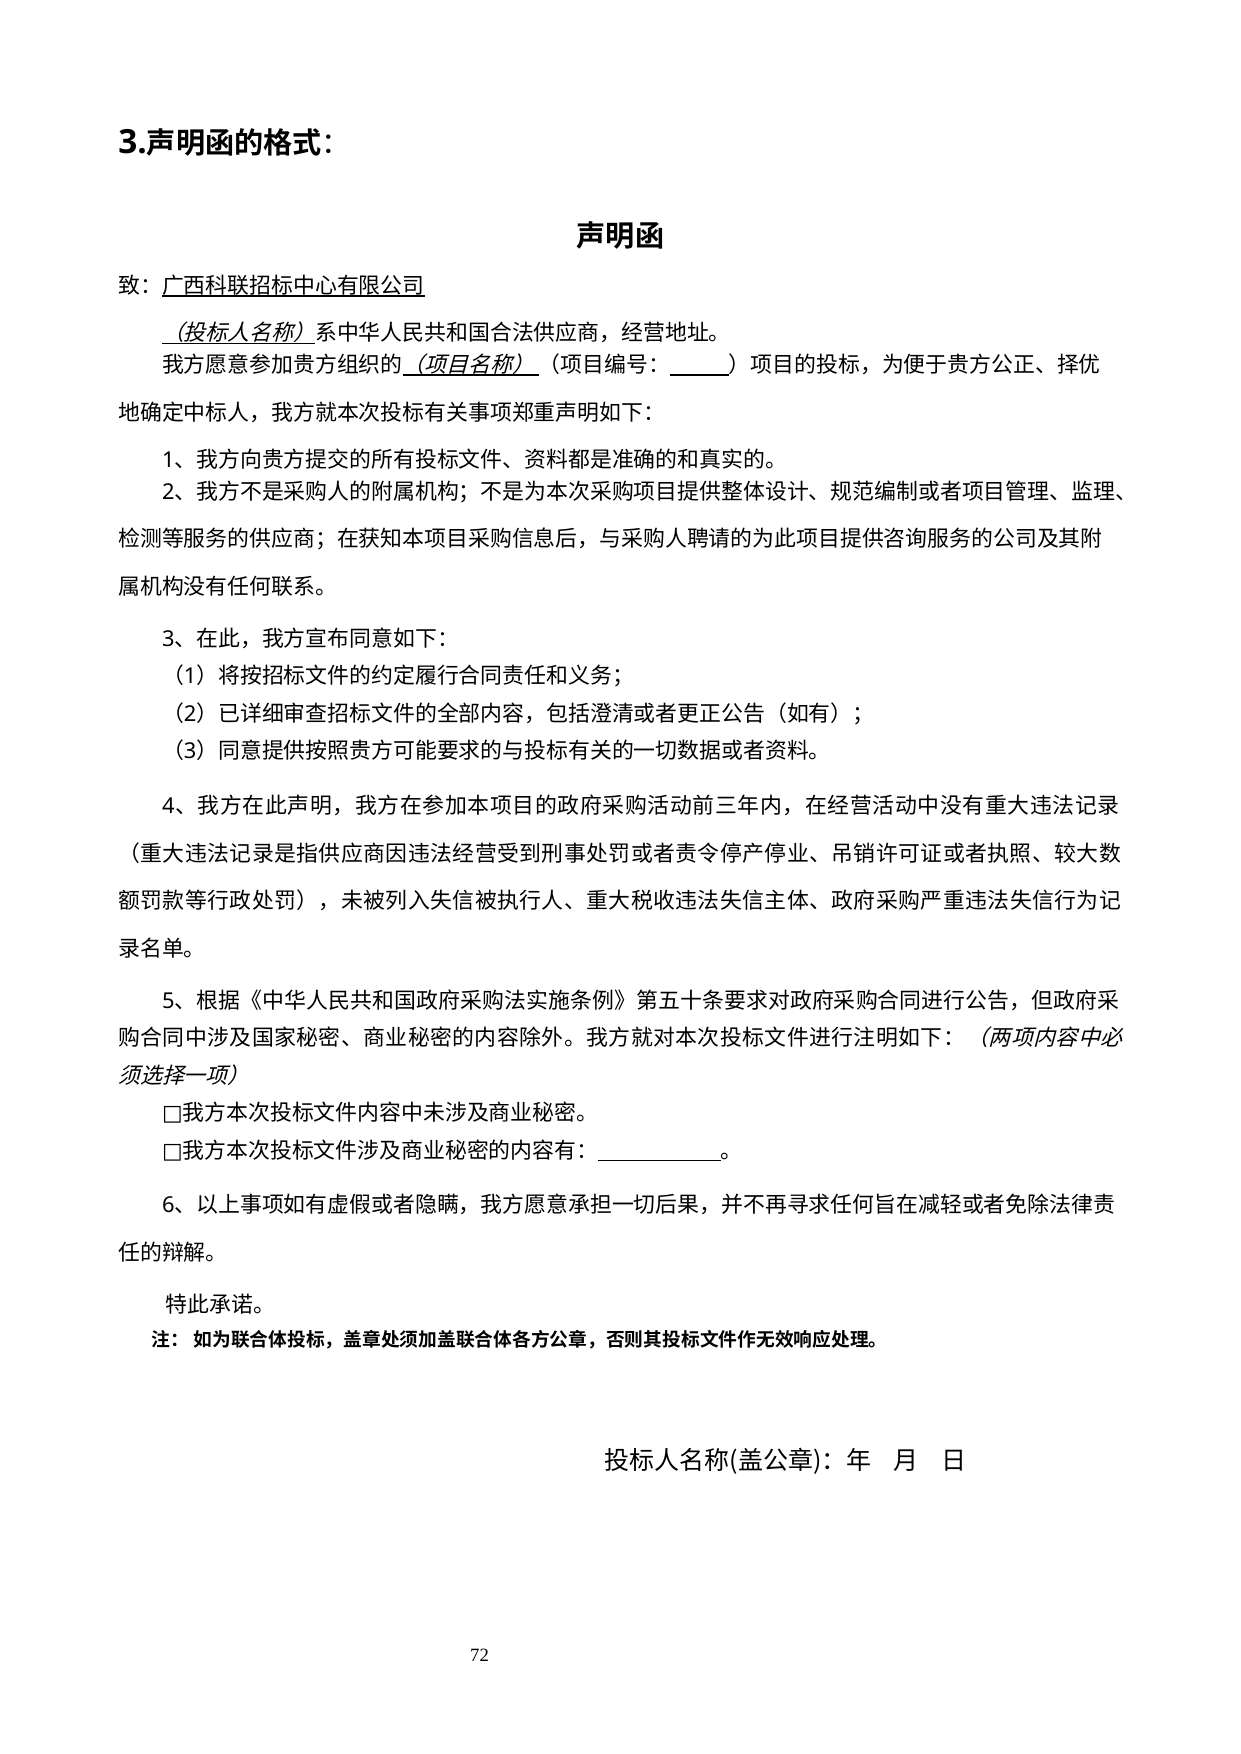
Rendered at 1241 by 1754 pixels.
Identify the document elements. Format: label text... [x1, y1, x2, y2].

text （2）已详细审查招标文件的全部内容，包括澄清或者更正公告（如有）； [118, 691, 1122, 729]
text 致：广西科联招标中心有限公司 [118, 268, 1122, 299]
text 5、根据《中华人民共和国政府采购法实施条例》第五十条要求对政府采购合同进行公告，但政府采购合同中涉及国家秘密、商业秘密的内容除外。我方就对本次投标文件进行注明如下：（两项内容中必须选择一项） [118, 978, 1122, 1091]
text 3、在此，我方宣布同意如下： [118, 616, 1122, 654]
text 4、我方在此声明，我方在参加本项目的政府采购活动前三年内，在经营活动中没有重大违法记录（重大违法记录是指供应商因违法经营受到刑事处罚或者责令停产停业、吊销许可证或者执照、较大数额罚款等行政处罚），未被列入失信被执行人、重大税收违法失信主体、政府采购严重违法失信行为记录名单。 [118, 788, 1122, 962]
text 注： 如为联合体投标，盖章处须加盖联合体各方公章，否则其投标文件作无效响应处理。 [118, 1325, 1122, 1352]
text □我方本次投标文件内容中未涉及商业秘密。 [118, 1091, 1122, 1128]
text 特此承诺。 [133, 1282, 1122, 1320]
text □我方本次投标文件涉及商业秘密的内容有： 。 [118, 1128, 1122, 1166]
text （3）同意提供按照贵方可能要求的与投标有关的一切数据或者资料。 [118, 729, 1122, 766]
text （投标人名称）系中华人民共和国合法供应商，经营地址。 [118, 315, 1122, 347]
text 2、我方不是采购人的附属机构；不是为本次采购项目提供整体设计、规范编制或者项目管理、监理、检测等服务的供应商；在获知本项目采购信息后，与采购人聘请的为此项目提供咨询服务的公司及其附属机构没有任何联系。 [118, 474, 1122, 601]
text （1）将按招标文件的约定履行合同责任和义务； [118, 654, 1122, 691]
text 声明函 [118, 213, 1122, 255]
text 6、以上事项如有虚假或者隐瞒，我方愿意承担一切后果，并不再寻求任何旨在减轻或者免除法律责任的辩解。 [118, 1187, 1122, 1266]
text 1、我方向贵方提交的所有投标文件、资料都是准确的和真实的。 [118, 442, 1122, 474]
text 3.声明函的格式： [118, 118, 1072, 163]
text 投标人名称(盖公章)：年 月 日 [604, 1441, 1122, 1477]
text 我方愿意参加贵方组织的（项目名称） （项目编号： ）项目的投标，为便于贵方公正、择优地确定中标人，我方就本次投标有关事项郑重声明如下： [118, 347, 1122, 426]
